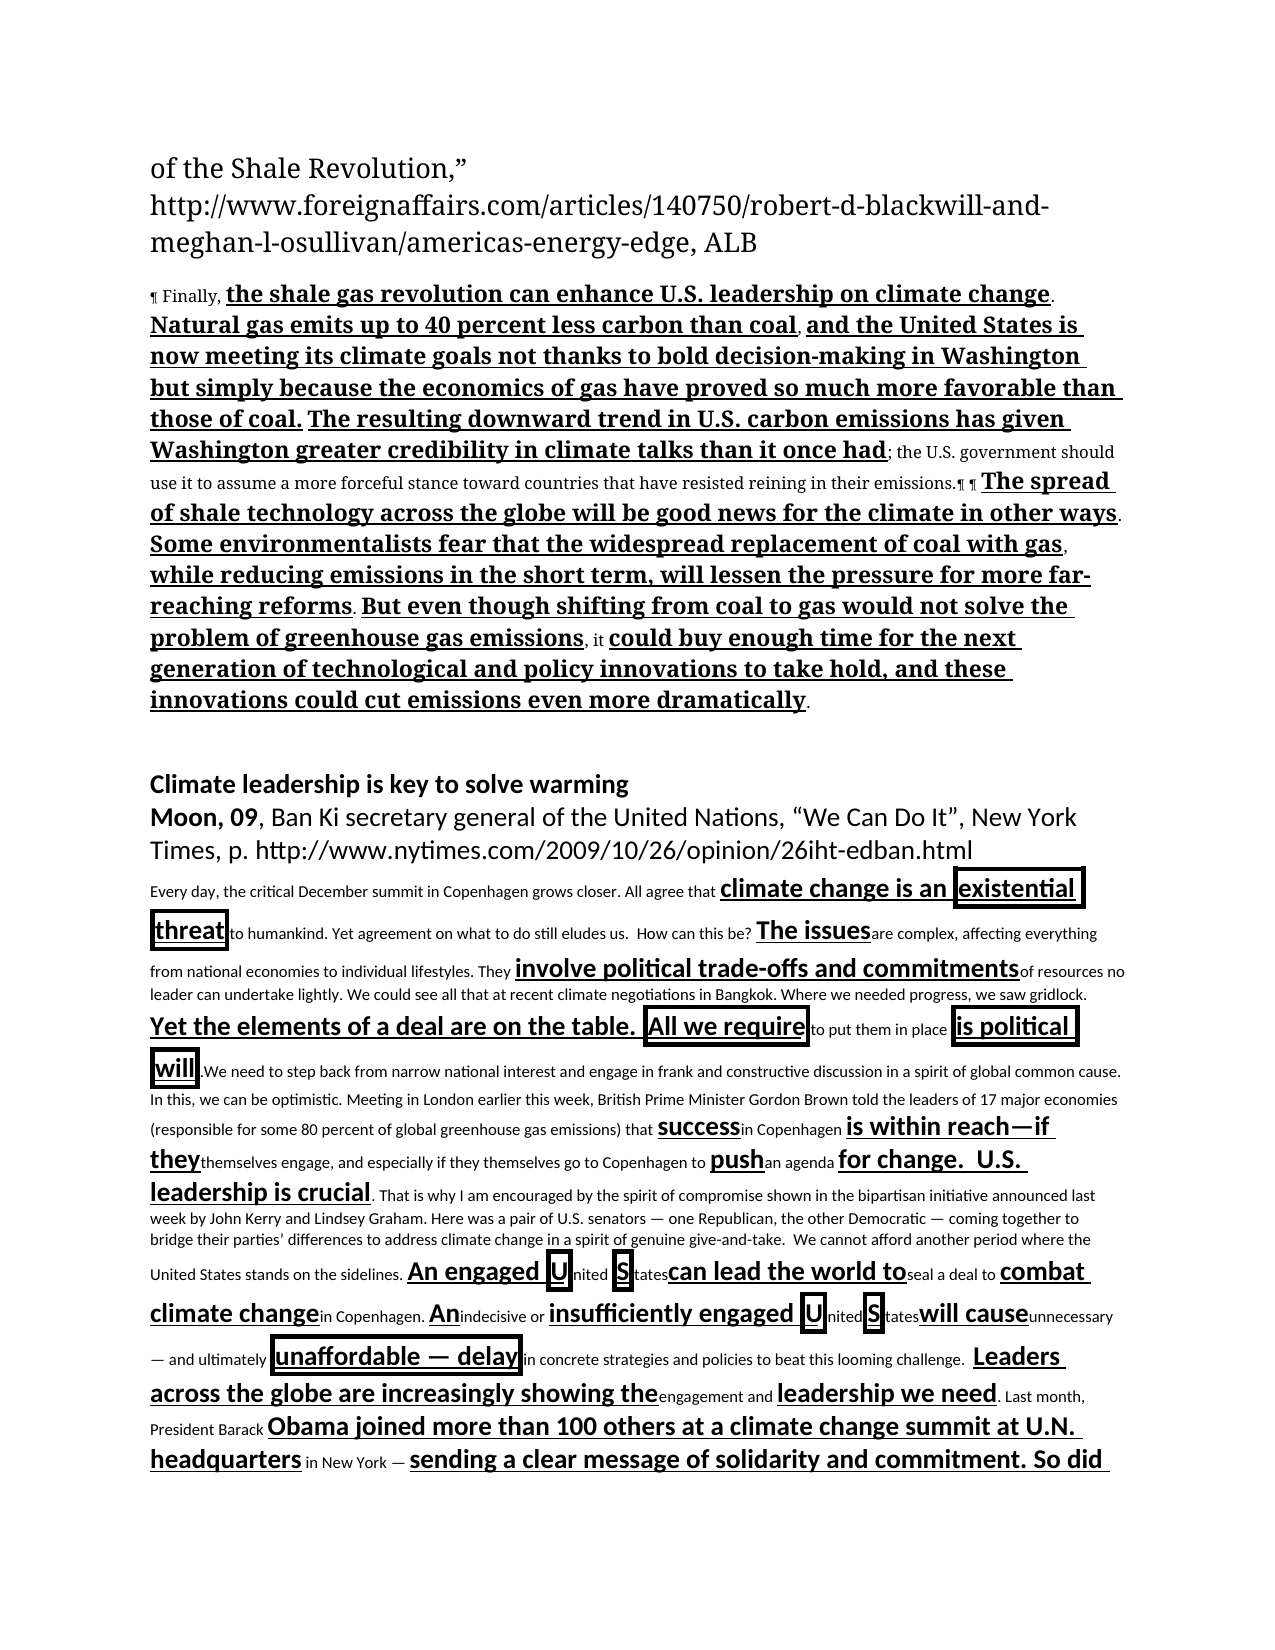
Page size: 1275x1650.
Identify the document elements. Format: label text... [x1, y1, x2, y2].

text Moon, 09, Ban Ki secretary general of the United Nations, “We Can Do It”, New York Times, p. http://www.nytimes.com/2009/10/26/opinion/26iht-edban.html [150, 800, 1125, 866]
subtitle Climate leadership is key to solve warming [150, 767, 1125, 800]
text ¶ Finally, the shale gas revolution can enhance U.S. leadership on climate change. Natural gas emits up to 40 percent less carbon than coal, and the United States is now meeting its climate goals not thanks to bold decision-making in Washington but simply because the economics of gas have proved so much more favorable than those of coal. The resulting downward trend in U.S. carbon emissions has given Washington greater credibility in climate talks than it once had; the U.S. government should use it to assume a more forceful stance toward countries that have resisted reining in their emissions.¶ ¶ The spread of shale technology across the globe will be good news for the climate in other ways. Some environmentalists fear that the widespread replacement of coal with gas, while reducing emissions in the short term, will lessen the pressure for more far-reaching reforms. But even though shifting from coal to gas would not solve the problem of greenhouse gas emissions, it could buy enough time for the next generation of technological and policy innovations to take hold, and these innovations could cut emissions even more dramatically. [150, 278, 1125, 715]
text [150, 150, 1125, 261]
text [150, 866, 1125, 1476]
